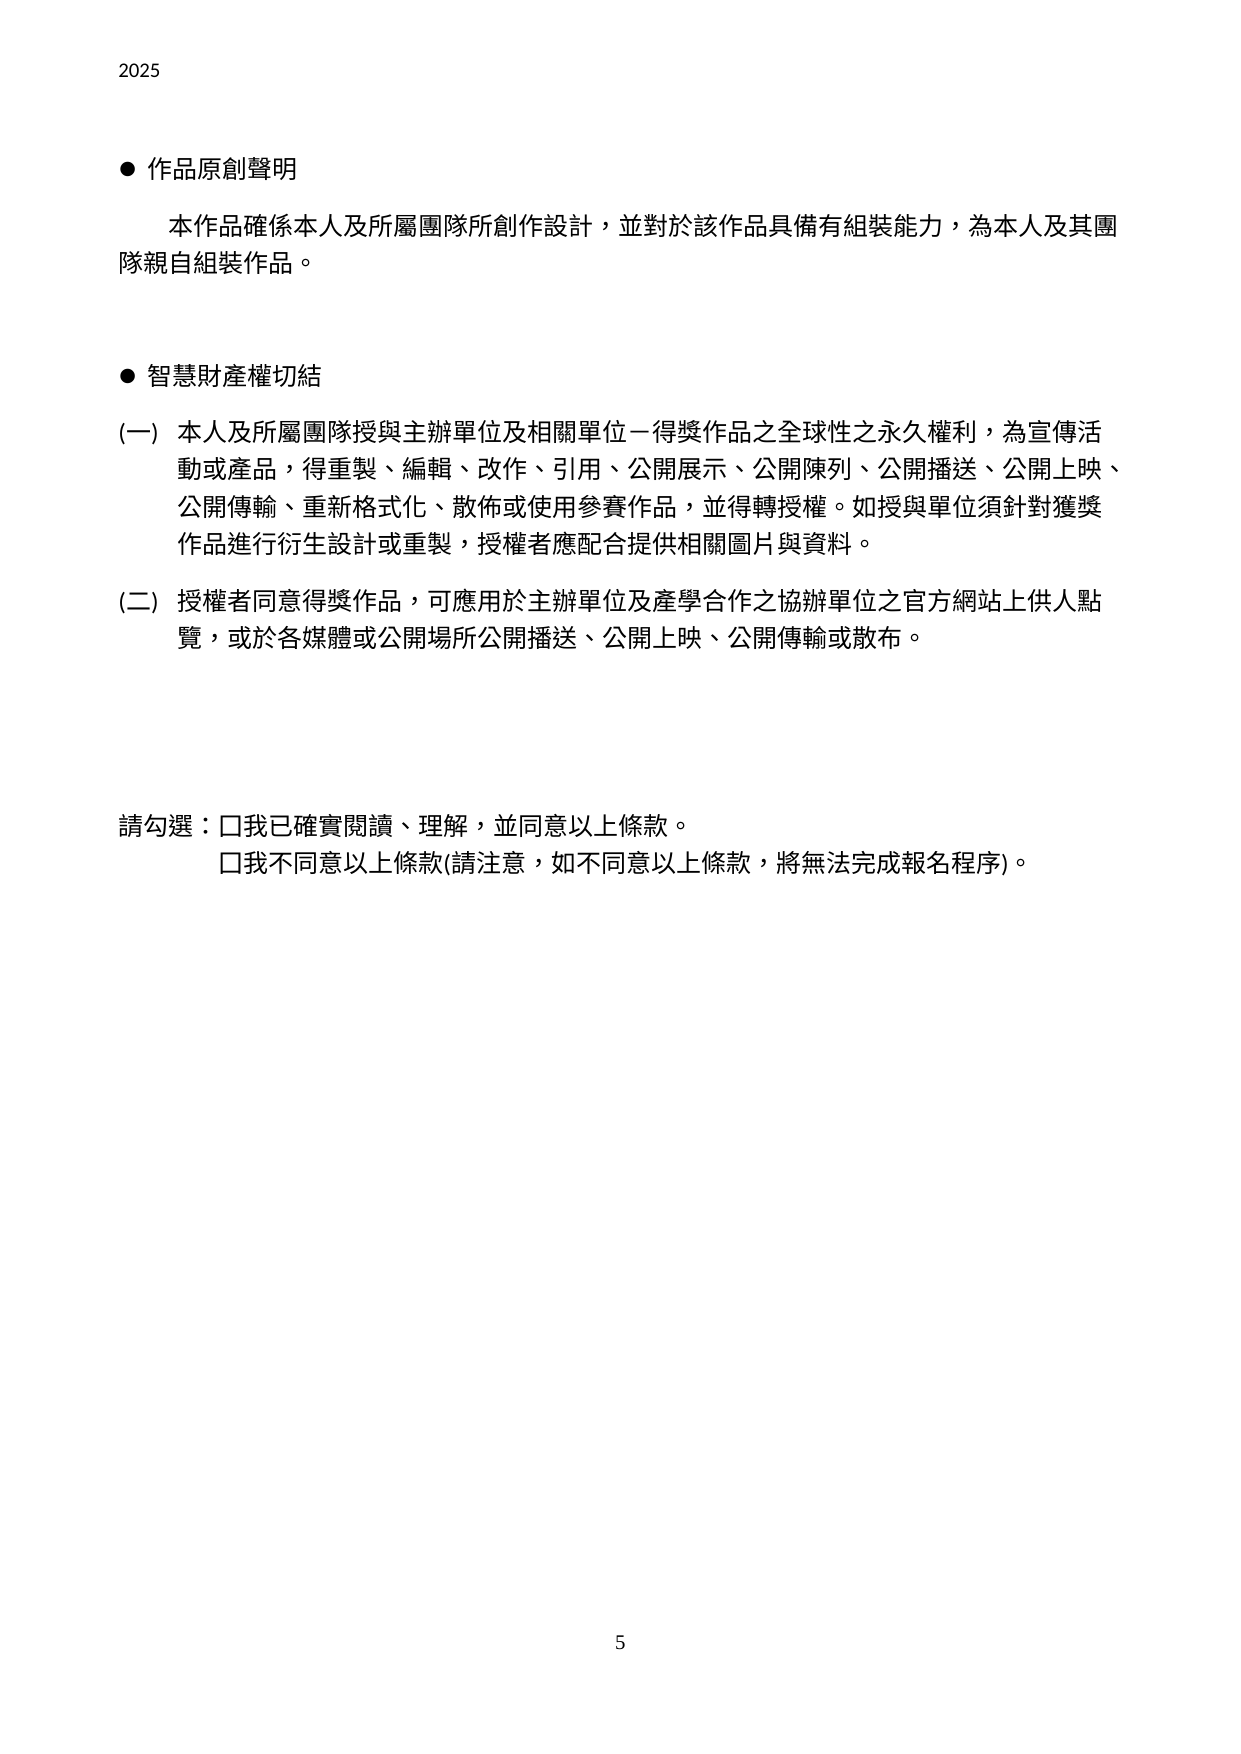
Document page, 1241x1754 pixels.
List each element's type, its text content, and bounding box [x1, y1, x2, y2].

list 智慧財產權切結 [118, 355, 1122, 393]
text 本作品確係本人及所屬團隊所創作設計，並對於該作品具備有組裝能力，為本人及其團隊親自組裝作品。 [118, 205, 1122, 280]
text ⼞我不同意以上條款(請注意，如不同意以上條款，將無法完成報名程序)。 [118, 843, 1122, 880]
list 作品原創聲明 [118, 149, 1122, 187]
text 請勾選：⼞我已確實閱讀、理解，並同意以上條款。 [118, 805, 1122, 843]
list 授權者同意得獎作品，可應用於主辦單位及產學合作之協辦單位之官方網站上供人點覽，或於各媒體或公開場所公開播送、公開上映、公開傳輸或散布。 [118, 580, 1122, 655]
list 本人及所屬團隊授與主辦單位及相關單位－得獎作品之全球性之永久權利，為宣傳活動或產品，得重製、編輯、改作、引用、公開展示、公開陳列、公開播送、公開上映、公開傳輸、重新格式化、散佈或使用參賽作品，並得轉授權。如授與單位須針對獲獎作品進行衍生設計或重製，授權者應配合提供相關圖片與資料。 [118, 412, 1122, 562]
